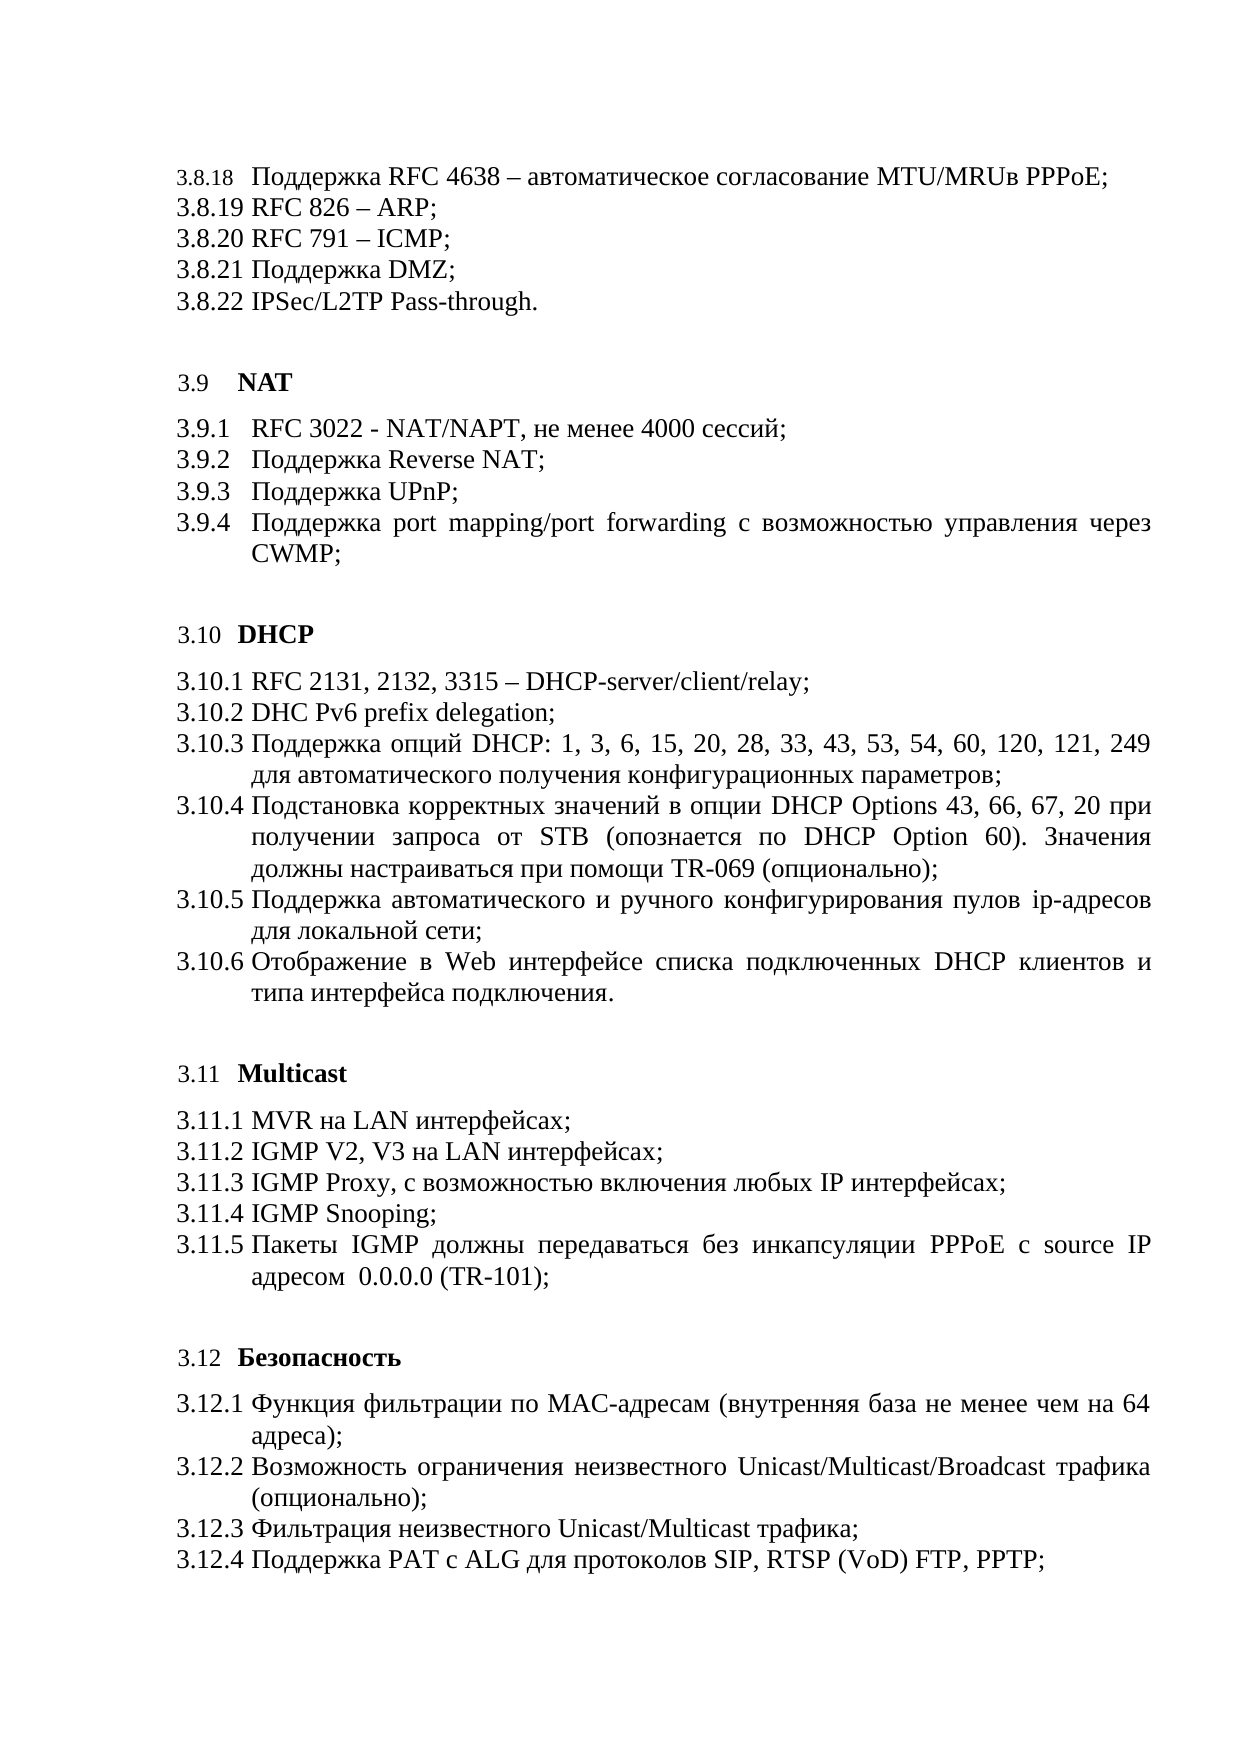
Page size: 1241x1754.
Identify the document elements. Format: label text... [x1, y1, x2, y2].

text Пакеты IGMP должны передаваться без инкапсуляции PPPoE с source IP адресом 0.0.0.0 (TR-101); [176, 1229, 1152, 1291]
text Поддержка автоматического и ручного конфигурирования пулов ip-адресов для локальной сети; [176, 883, 1152, 945]
text Поддержка DMZ; [176, 253, 1152, 284]
text RFC 791 – ICMP; [176, 222, 1152, 253]
text RFC 3022 - NAT/NAPT, не менее 4000 сессий; [176, 412, 1152, 443]
text IGMP V2, V3 на LAN интерфейсах; [176, 1135, 1152, 1166]
text Поддержка Reverse NAT; [176, 443, 1152, 475]
text IPSec/L2TP Pass-through. [176, 284, 1152, 316]
text Поддержка port mapping/port forwarding с возможностью управления через CWMP; [176, 506, 1152, 568]
text Отображение в Web интерфейсе списка подключенных DHCP клиентов и типа интерфейса подключения. [176, 945, 1152, 1007]
text RFC 2131, 2132, 3315 – DHCP-server/client/relay; [176, 665, 1152, 696]
text Возможность ограничения неизвестного Unicast/Multicast/Broadcast трафика (опционально); [176, 1450, 1152, 1512]
text Функция фильтрации по MAC-адресам (внутренняя база не менее чем на 64 адреса); [176, 1388, 1152, 1450]
subtitle Безопасность [177, 1341, 1152, 1372]
text RFC 826 – ARP; [176, 191, 1152, 222]
text Поддержка RFC 4638 – автоматическое согласование MTU/MRUв PPPoE; [176, 160, 1152, 191]
subtitle DHCP [177, 618, 1152, 649]
text Поддержка опций DHCP: 1, 3, 6, 15, 20, 28, 33, 43, 53, 54, 60, 120, 121, 249 для автоматического получения конфигурационных параметров; [176, 727, 1152, 789]
text IGMP Proxy, с возможностью включения любых IP интерфейсах; [176, 1166, 1152, 1197]
subtitle NAT [177, 366, 1152, 397]
text Фильтрация неизвестного Unicast/Multicast трафика; [176, 1512, 1152, 1543]
text Поддержка UPnP; [176, 475, 1152, 506]
text Подстановка корректных значений в опции DHCP Options 43, 66, 67, 20 при получении запроса от STB (опознается по DHCP Option 60). Значения должны настраиваться при помощи TR-069 (опционально); [176, 789, 1152, 883]
text Поддержка PAT c ALG для протоколов SIP, RTSP (VoD) FTP, PPTP; [176, 1543, 1152, 1574]
text MVR на LAN интерфейсах; [176, 1104, 1152, 1135]
text IGMP Snooping; [176, 1197, 1152, 1229]
text DHC Pv6 prefix delegation; [176, 696, 1152, 727]
subtitle Multicast [177, 1057, 1152, 1088]
